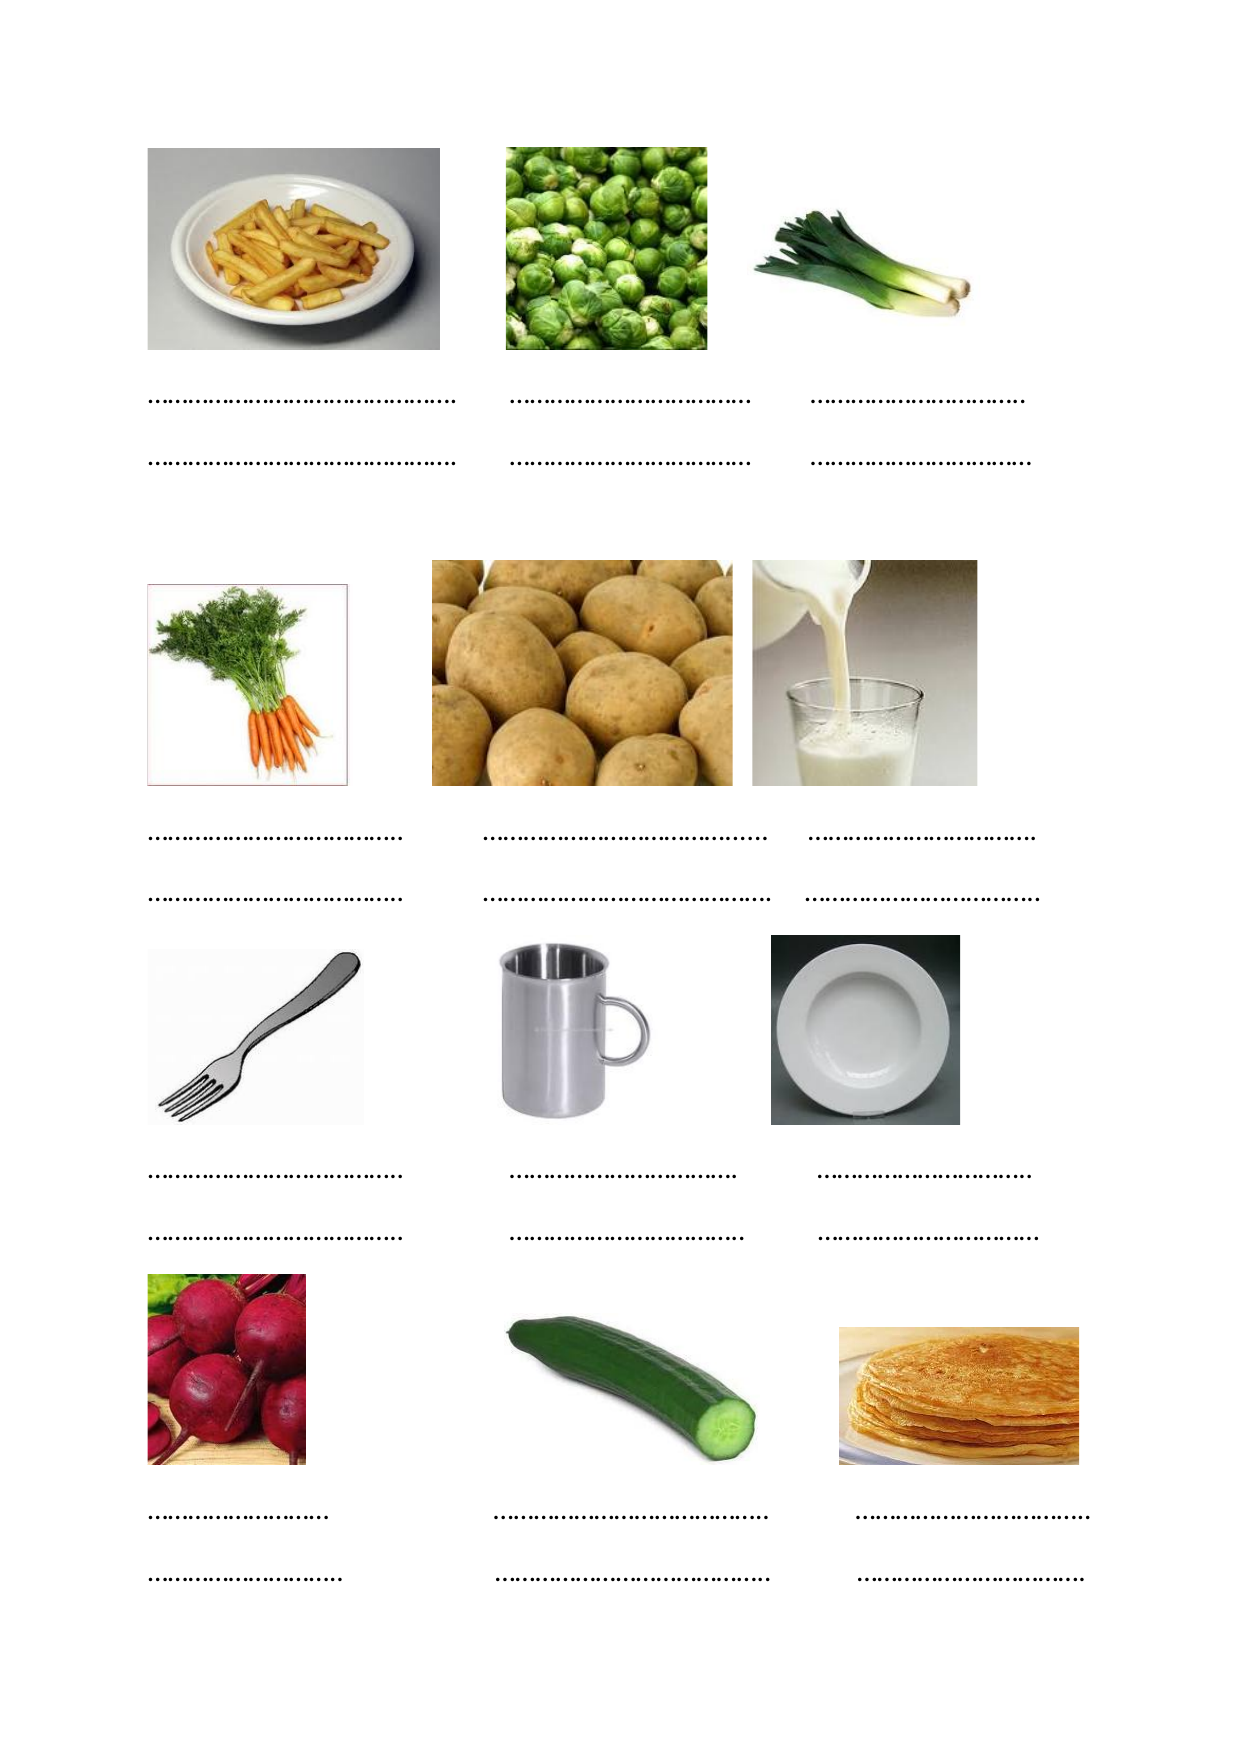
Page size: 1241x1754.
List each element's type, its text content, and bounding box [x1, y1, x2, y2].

picture [503, 1313, 760, 1465]
picture [771, 935, 961, 1125]
picture [746, 174, 981, 350]
picture [147, 1274, 306, 1465]
picture [839, 1327, 1080, 1465]
picture [752, 560, 978, 786]
text ……………………… ………………………………….. …………………………….. [148, 1491, 1093, 1526]
text ………………………………………. ……………………………… ………………………….. [148, 375, 1093, 411]
picture [432, 560, 733, 786]
picture [505, 147, 708, 350]
text ……………………………….. ……………………………………. …………………………….. [148, 873, 1093, 909]
picture [147, 584, 353, 786]
picture [489, 935, 659, 1125]
text ……………………………….. …………………………….. …………………………… [148, 1212, 1093, 1248]
text ……………………………….. ……………………………. ………………………….. [148, 1151, 1093, 1186]
text ………………………………………. ……………………………… …………………………… [148, 437, 1093, 473]
picture [147, 949, 364, 1125]
text ……………………….. ………………………………….. ……………………………. [148, 1553, 1093, 1588]
picture [147, 148, 440, 350]
text ……………………………….. ………………………………...... ……………………………. [148, 812, 1093, 847]
